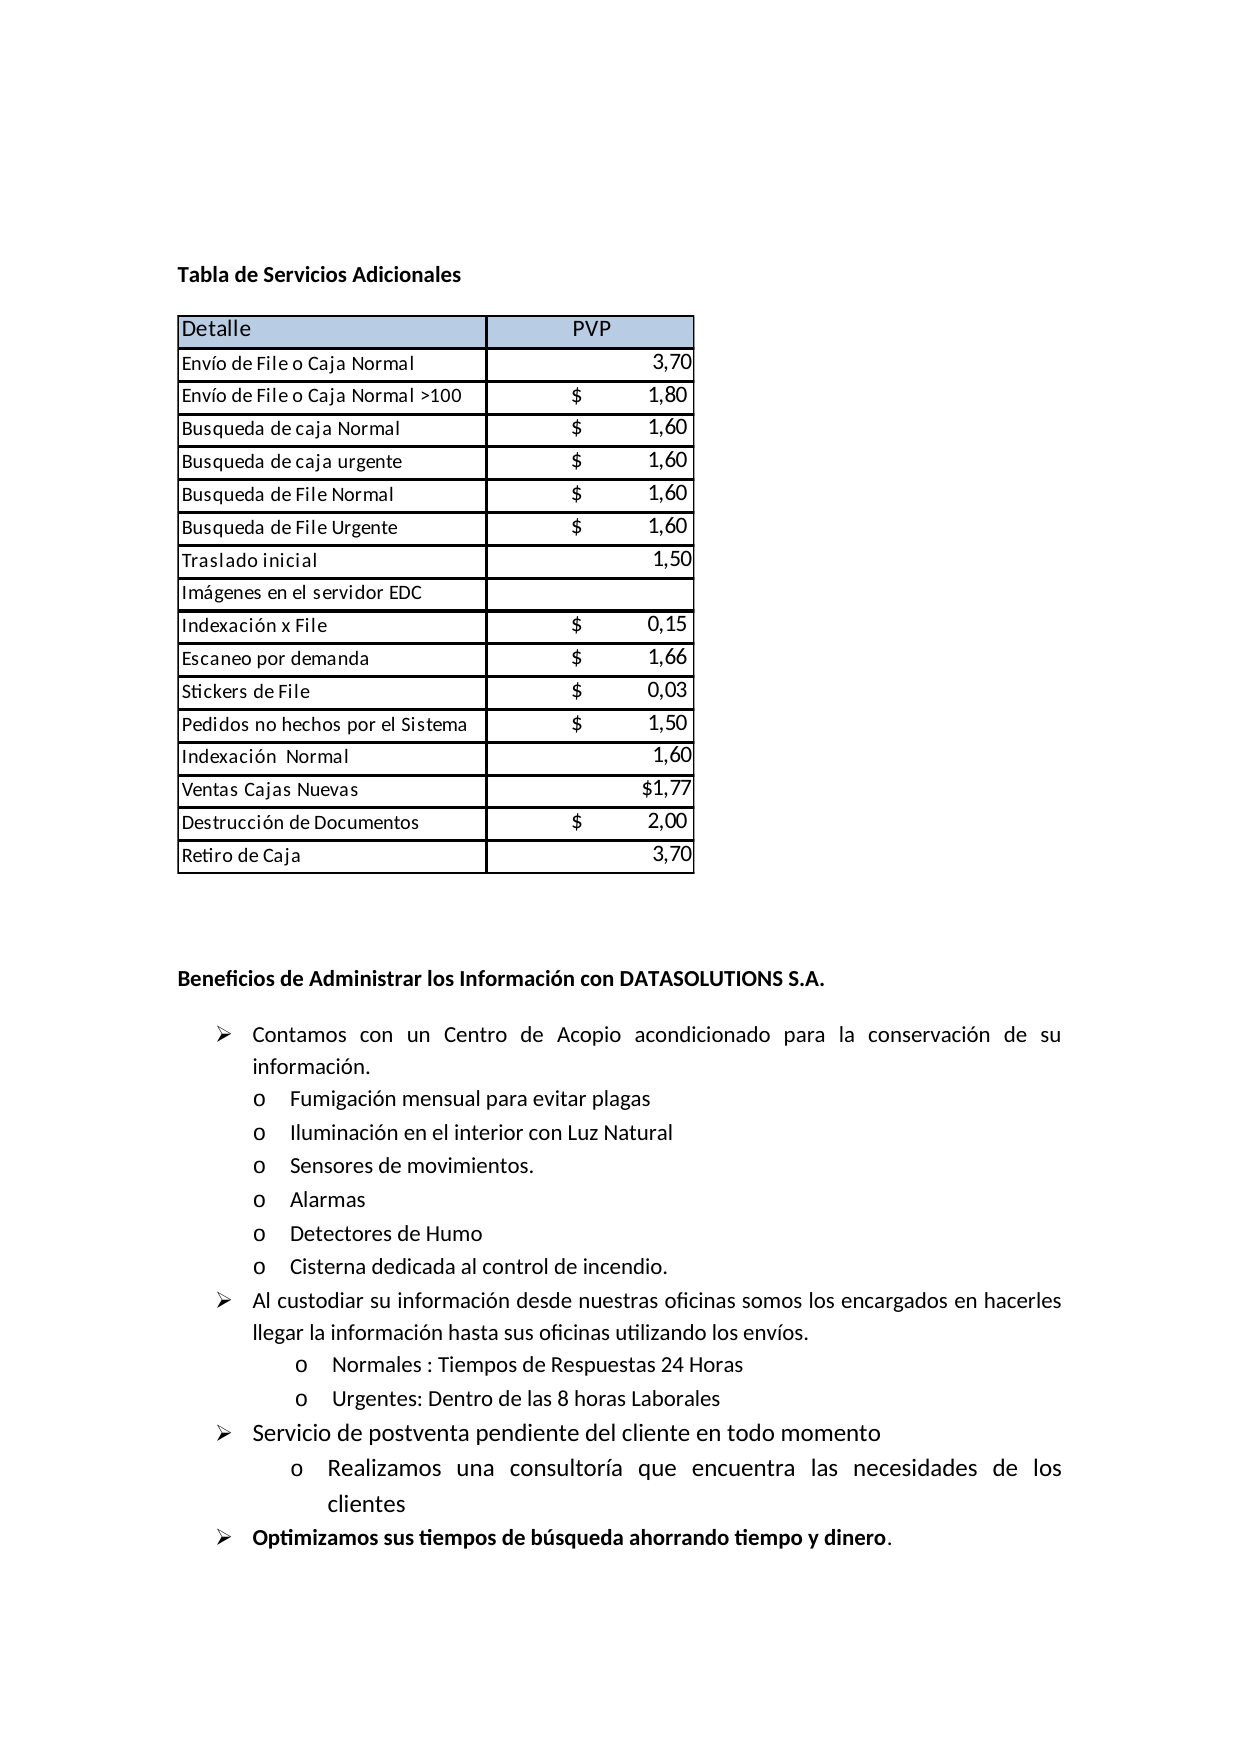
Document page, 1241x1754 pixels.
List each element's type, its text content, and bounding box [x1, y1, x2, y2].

text Tabla de Servicios Adicionales [177, 260, 1063, 288]
list Detectores de Humo [252, 1219, 1063, 1248]
list Servicio de postventa pendiente del cliente en todo momento [215, 1417, 1063, 1448]
list Urgentes: Dentro de las 8 horas Laborales [294, 1384, 1063, 1413]
list Alarmas [252, 1185, 1063, 1214]
list Fumigación mensual para evitar plagas [252, 1084, 1063, 1114]
list Realizamos una consultoría que encuentra las necesidades de los clientes [290, 1452, 1063, 1518]
list Sensores de movimientos. [252, 1152, 1063, 1181]
list Contamos con un Centro de Acopio acondicionado para la conservación de su información. [215, 1020, 1063, 1080]
list Normales : Tiempos de Respuestas 24 Horas [294, 1350, 1063, 1379]
list Iluminación en el interior con Luz Natural [252, 1118, 1063, 1147]
list Cisterna dedicada al control de incendio. [252, 1252, 1063, 1281]
list Al custodiar su información desde nuestras oficinas somos los encargados en hacerles llegar la información hasta sus oficinas utilizando los envíos. [215, 1286, 1063, 1346]
text Beneficios de Administrar los Información con DATASOLUTIONS S.A. [177, 964, 1063, 992]
list Optimizamos sus tiempos de búsqueda ahorrando tiempo y dinero. [215, 1523, 1063, 1551]
